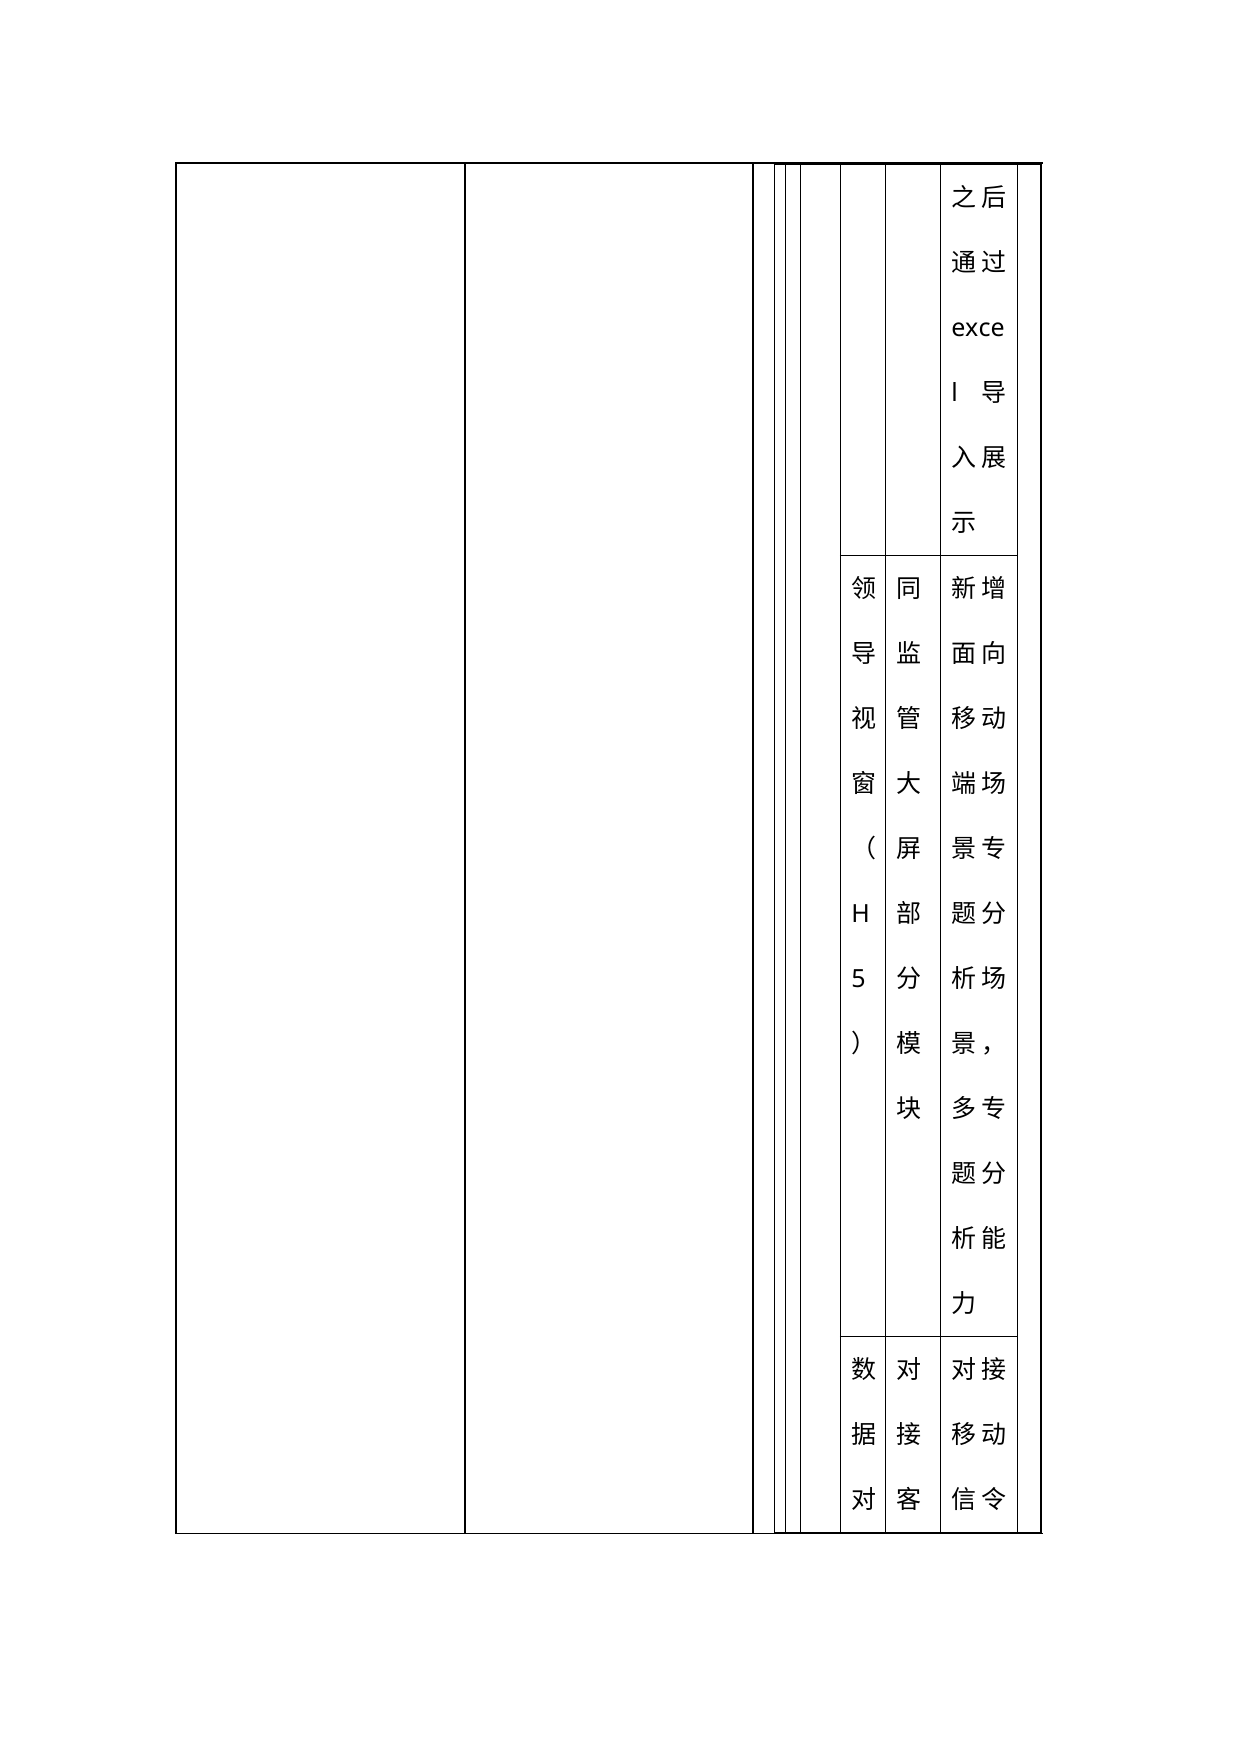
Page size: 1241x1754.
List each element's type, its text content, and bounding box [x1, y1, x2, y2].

table_cell [886, 1337, 940, 1532]
table_cell [841, 165, 885, 555]
table_cell [941, 556, 1017, 1336]
table_cell [177, 164, 464, 1533]
table_cell [786, 165, 800, 1532]
table_cell [941, 1337, 1017, 1532]
table_cell [886, 165, 940, 555]
table_cell [775, 165, 785, 1532]
table_cell [841, 556, 885, 1336]
table_cell [886, 556, 940, 1336]
table_cell [801, 165, 840, 1532]
table_cell 1 [466, 164, 752, 1533]
table_cell [1018, 165, 1040, 1532]
table_cell [754, 164, 774, 1533]
table_cell [941, 165, 1017, 555]
table_cell [841, 1337, 885, 1532]
